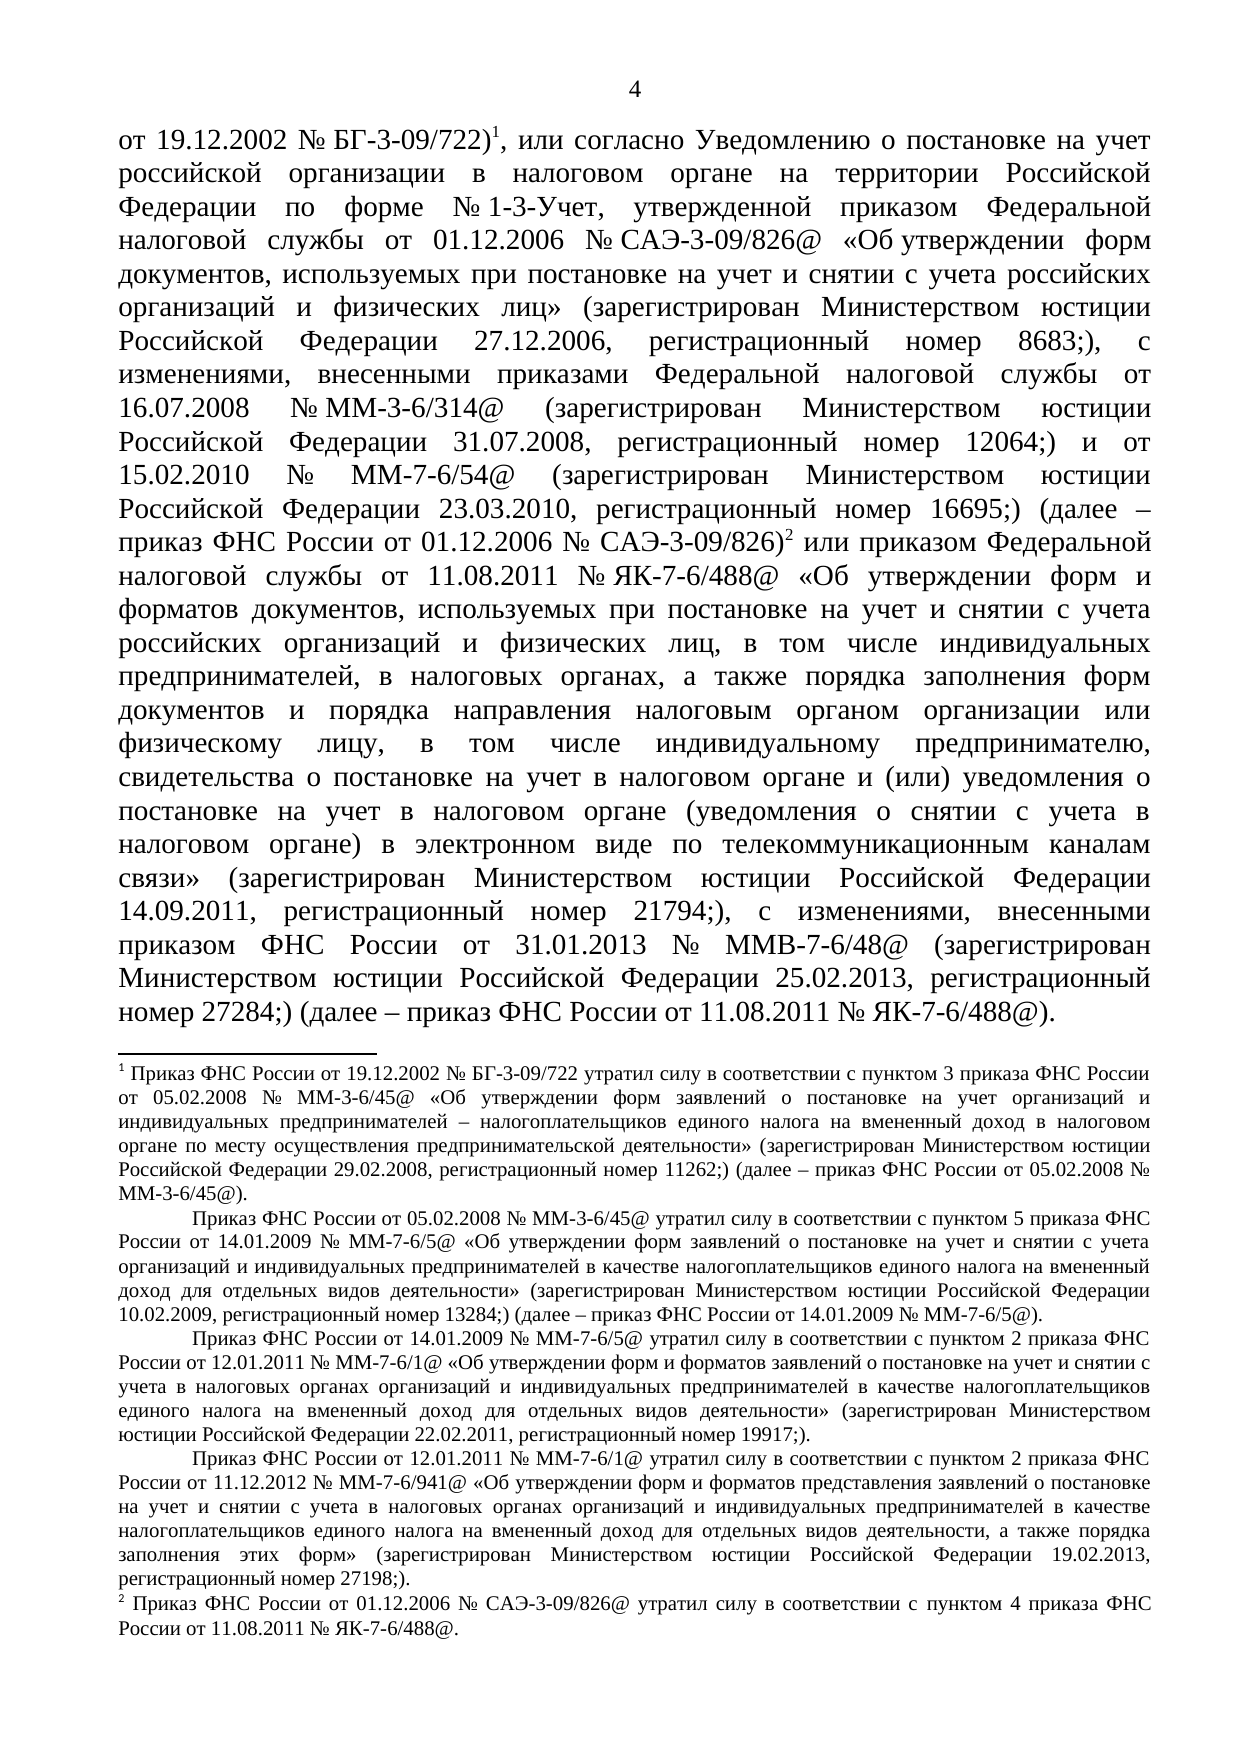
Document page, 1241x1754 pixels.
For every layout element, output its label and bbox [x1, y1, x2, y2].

text [118, 122, 1152, 1027]
